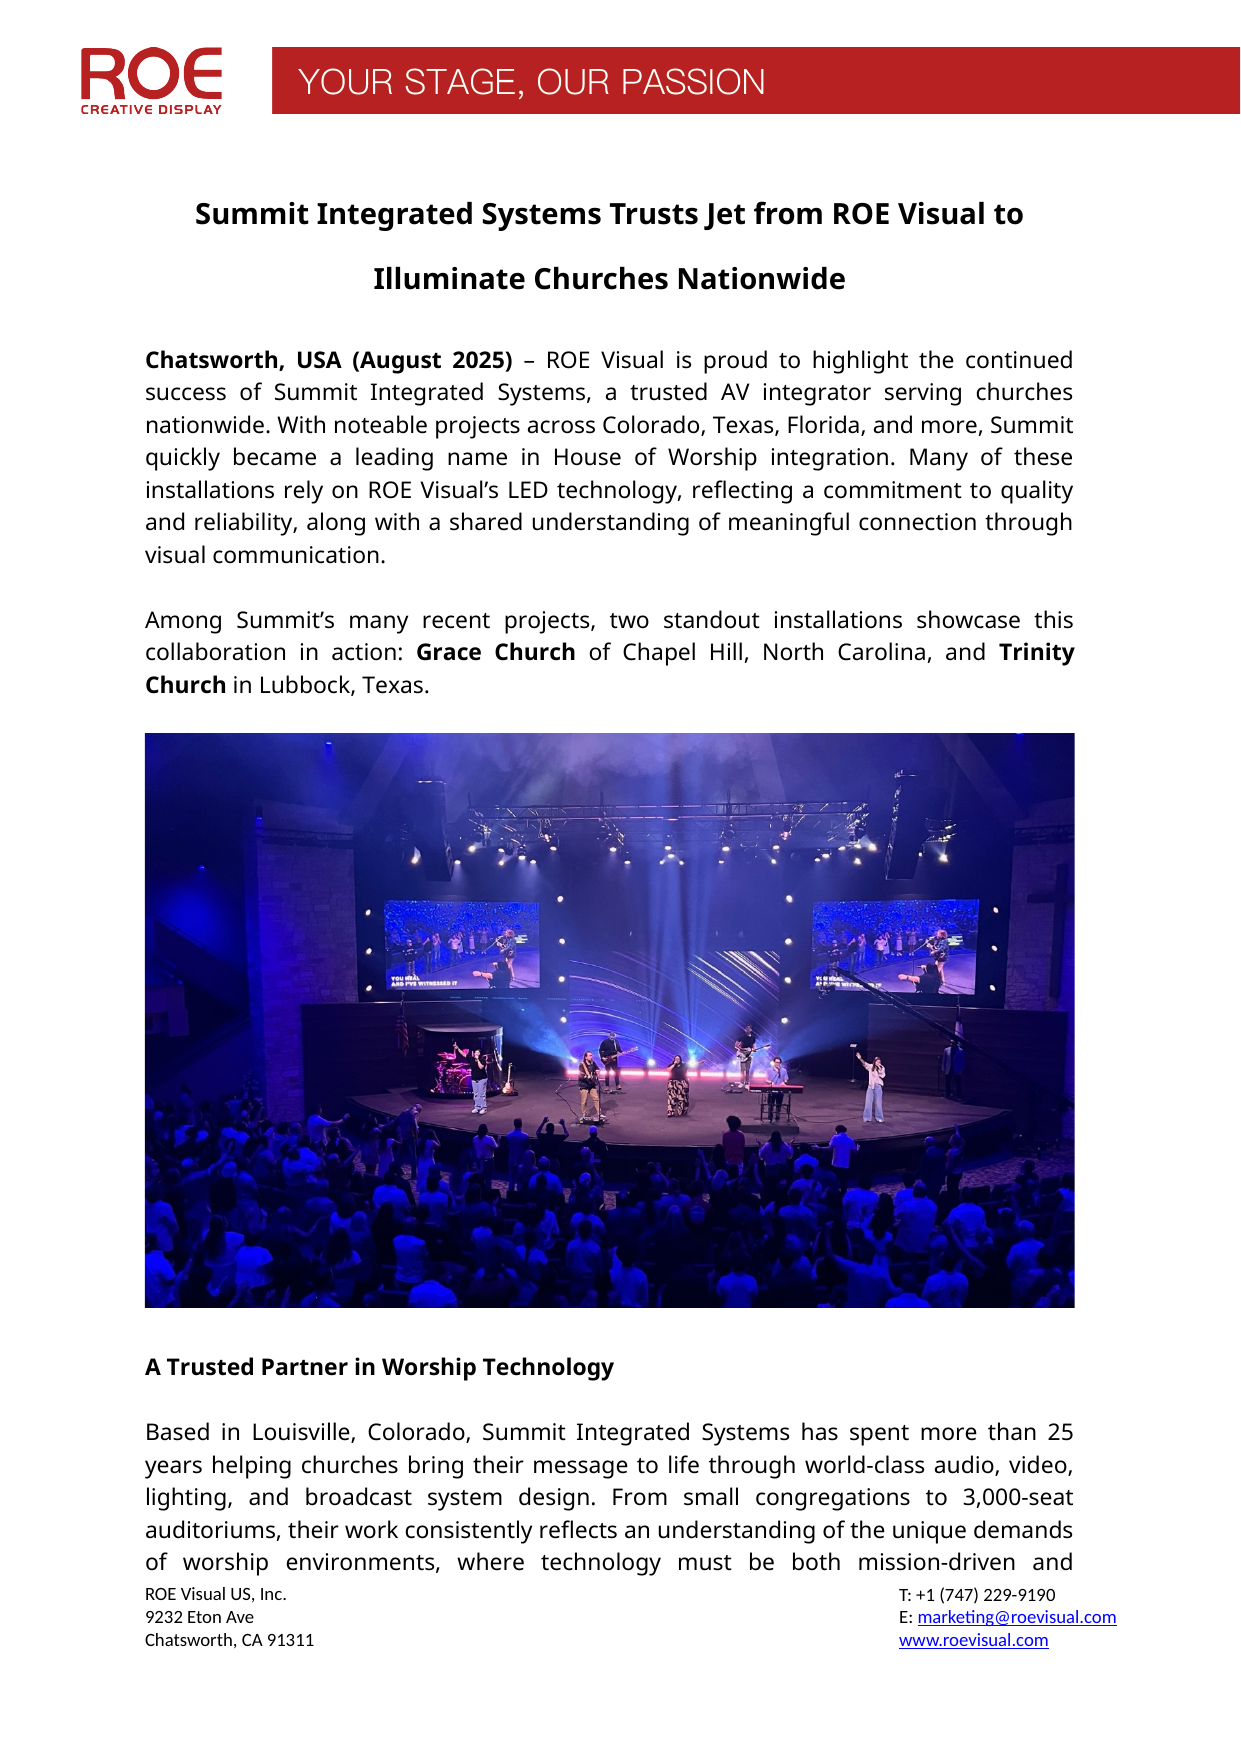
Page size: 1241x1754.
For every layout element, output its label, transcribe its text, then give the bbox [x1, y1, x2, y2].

text A Trusted Partner in Worship Technology [145, 1351, 1075, 1383]
picture [81, 47, 1241, 114]
picture [144, 733, 1075, 1308]
text Chatsworth, USA (August 2025) – ROE Visual is proud to highlight the continued success of Summit Integrated Systems, a trusted AV integrator serving churches nationwide. With noteable projects across Colorado, Texas, Florida, and more, Summit quickly became a leading name in House of Worship integration. Many of these installations rely on ROE Visual’s LED technology, reflecting a commitment to quality and reliability, along with a shared understanding of meaningful connection through visual communication. [145, 343, 1075, 571]
text Summit Integrated Systems Trusts Jet from ROE Visual to Illuminate Churches Nationwide [145, 181, 1075, 311]
text Among Summit’s many recent projects, two standout installations showcase this collaboration in action: Grace Church of Chapel Hill, North Carolina, and Trinity Church in Lubbock, Texas. [145, 603, 1075, 701]
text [145, 1416, 1075, 1578]
